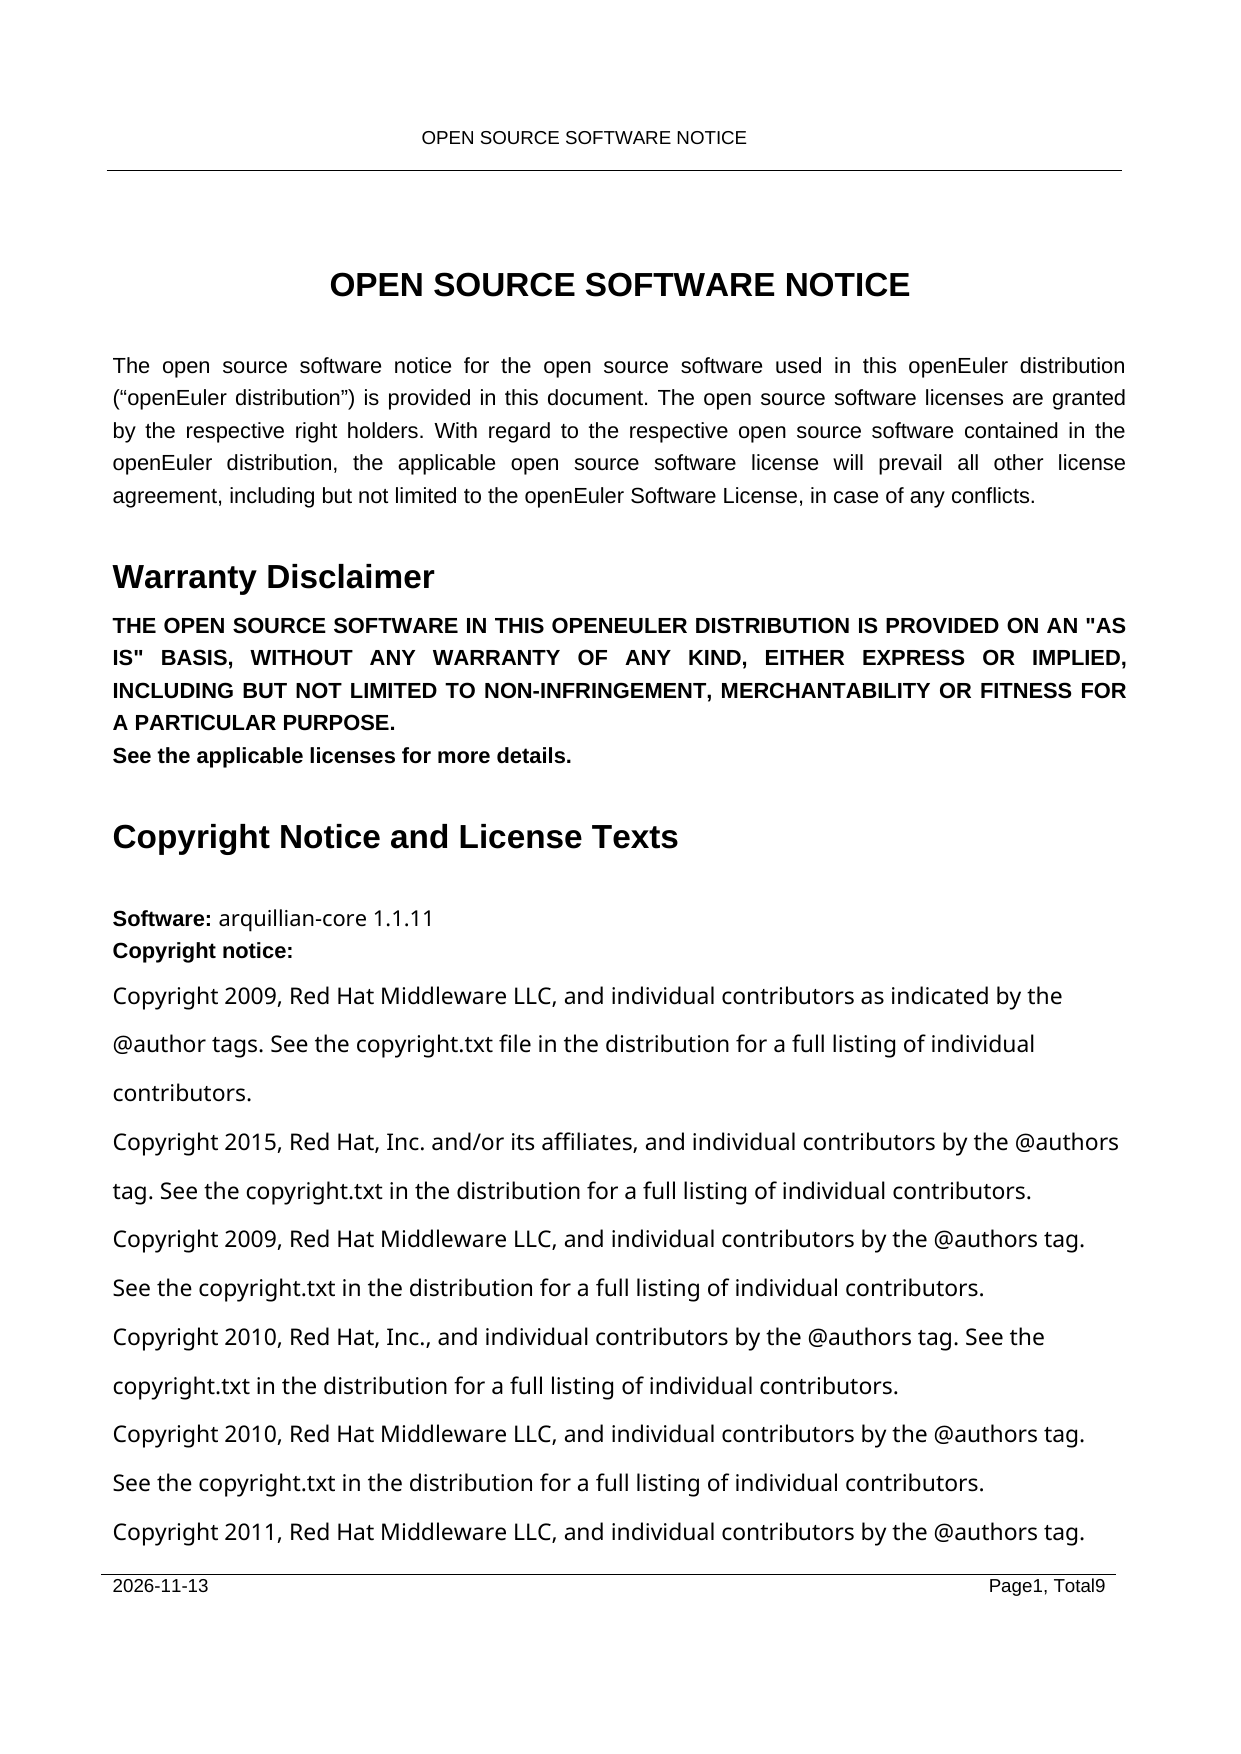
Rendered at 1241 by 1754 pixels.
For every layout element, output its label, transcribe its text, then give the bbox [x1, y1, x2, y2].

text THE OPEN SOURCE SOFTWARE IN THIS OPENEULER DISTRIBUTION IS PROVIDED ON AN "AS IS" BASIS, WITHOUT ANY WARRANTY OF ANY KIND, EITHER EXPRESS OR IMPLIED, INCLUDING BUT NOT LIMITED TO NON-INFRINGEMENT, MERCHANTABILITY OR FITNESS FOR A PARTICULAR PURPOSE. See the applicable licenses for more details. [112, 609, 1128, 771]
text The open source software notice for the open source software used in this openEuler distribution (“openEuler distribution”) is provided in this document. The open source software licenses are granted by the respective right holders. With regard to the respective open source software contained in the openEuler distribution, the applicable open source software license will prevail all other license agreement, including but not limited to the openEuler Software License, in case of any conflicts. [112, 349, 1128, 511]
text Copyright notice: [112, 934, 1128, 966]
text Warranty Disclaimer [112, 544, 1128, 609]
text OPEN SOURCE SOFTWARE NOTICE [112, 251, 1128, 316]
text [112, 979, 1128, 1548]
text Software: arquillian-core 1.1.11 [112, 901, 1128, 934]
text Copyright Notice and License Texts [112, 804, 1128, 869]
